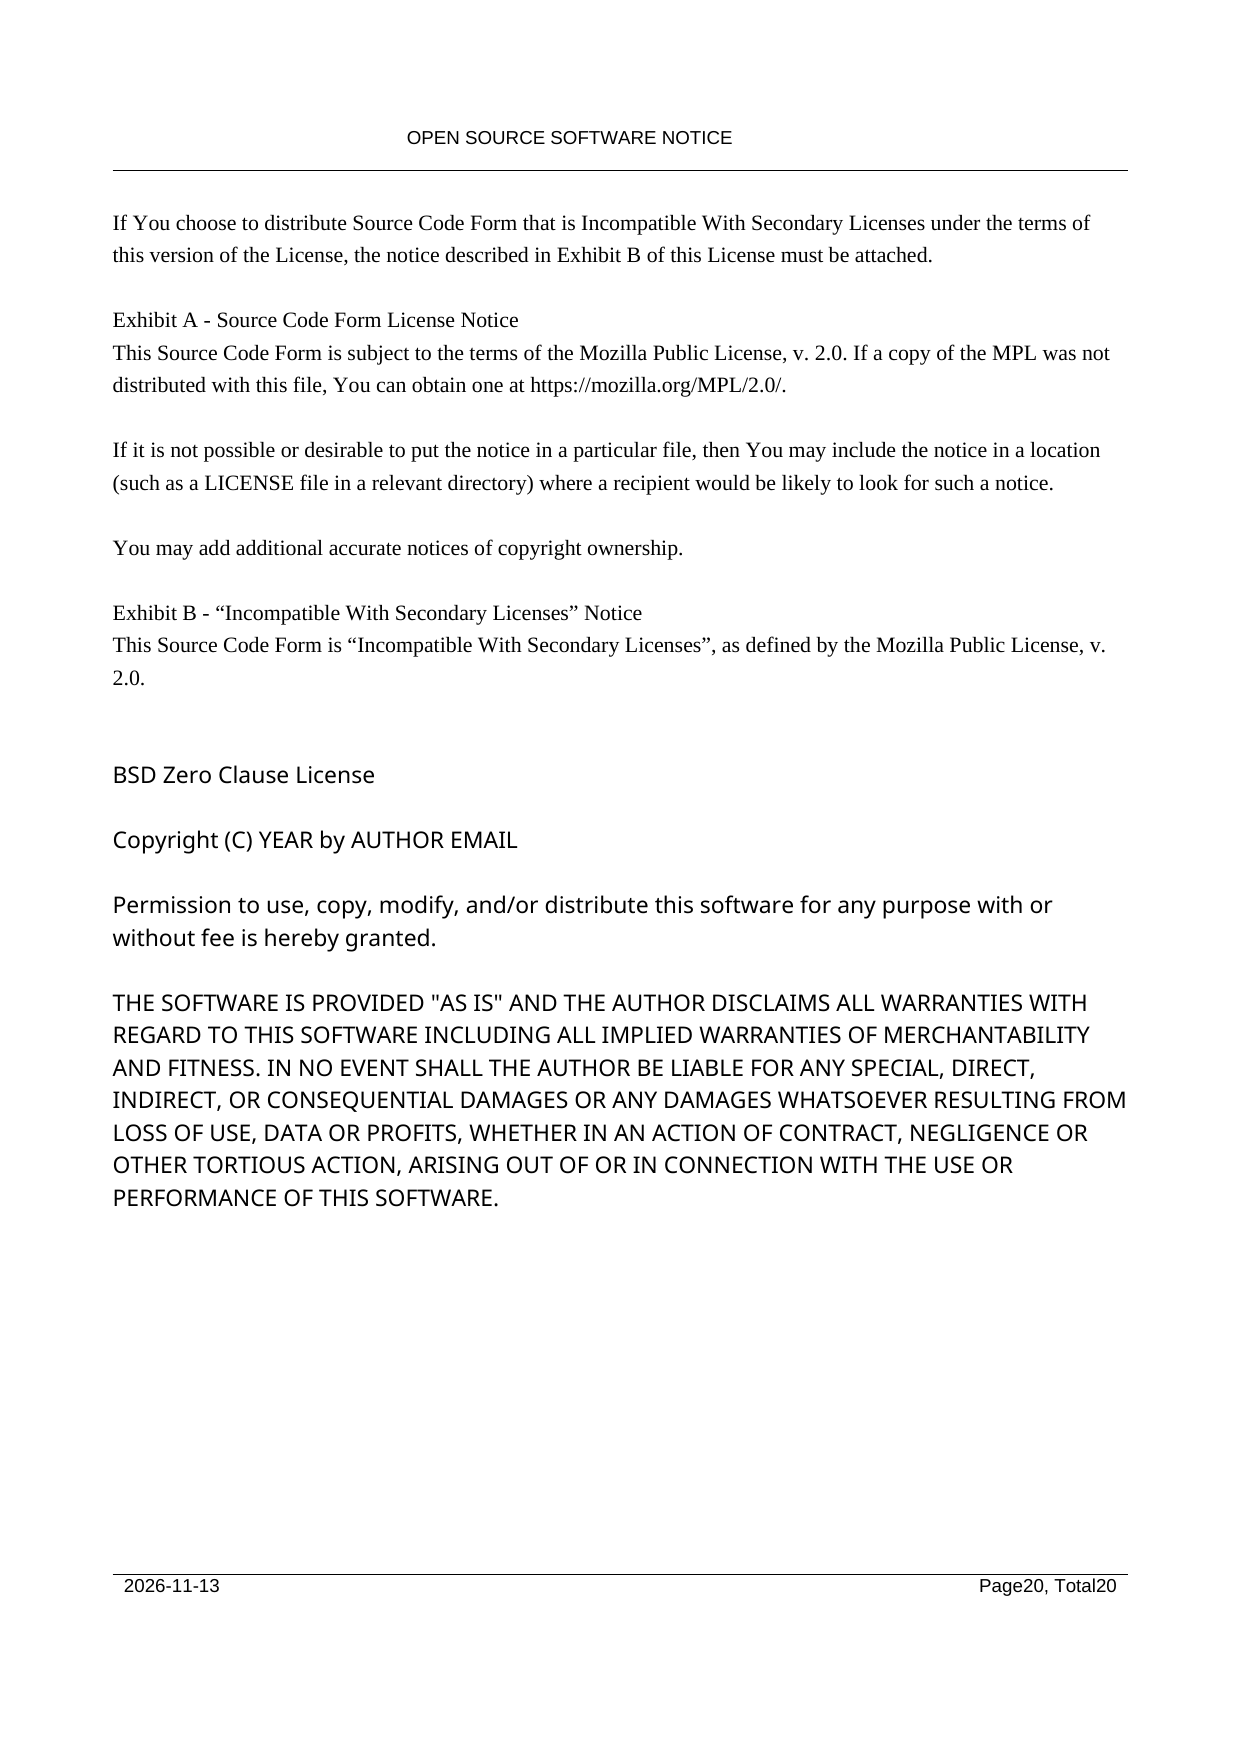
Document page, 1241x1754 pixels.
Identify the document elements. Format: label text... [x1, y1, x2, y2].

text THE SOFTWARE IS PROVIDED "AS IS" AND THE AUTHOR DISCLAIMS ALL WARRANTIES WITH REGARD TO THIS SOFTWARE INCLUDING ALL IMPLIED WARRANTIES OF MERCHANTABILITY AND FITNESS. IN NO EVENT SHALL THE AUTHOR BE LIABLE FOR ANY SPECIAL, DIRECT, INDIRECT, OR CONSEQUENTIAL DAMAGES OR ANY DAMAGES WHATSOEVER RESULTING FROM LOSS OF USE, DATA OR PROFITS, WHETHER IN AN ACTION OF CONTRACT, NEGLIGENCE OR OTHER TORTIOUS ACTION, ARISING OUT OF OR IN CONNECTION WITH THE USE OR PERFORMANCE OF THIS SOFTWARE. [112, 986, 1128, 1214]
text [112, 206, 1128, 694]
text BSD Zero Clause License [112, 759, 1128, 791]
text Permission to use, copy, modify, and/or distribute this software for any purpose with or without fee is hereby granted. [112, 889, 1128, 954]
text Copyright (C) YEAR by AUTHOR EMAIL [112, 824, 1128, 856]
